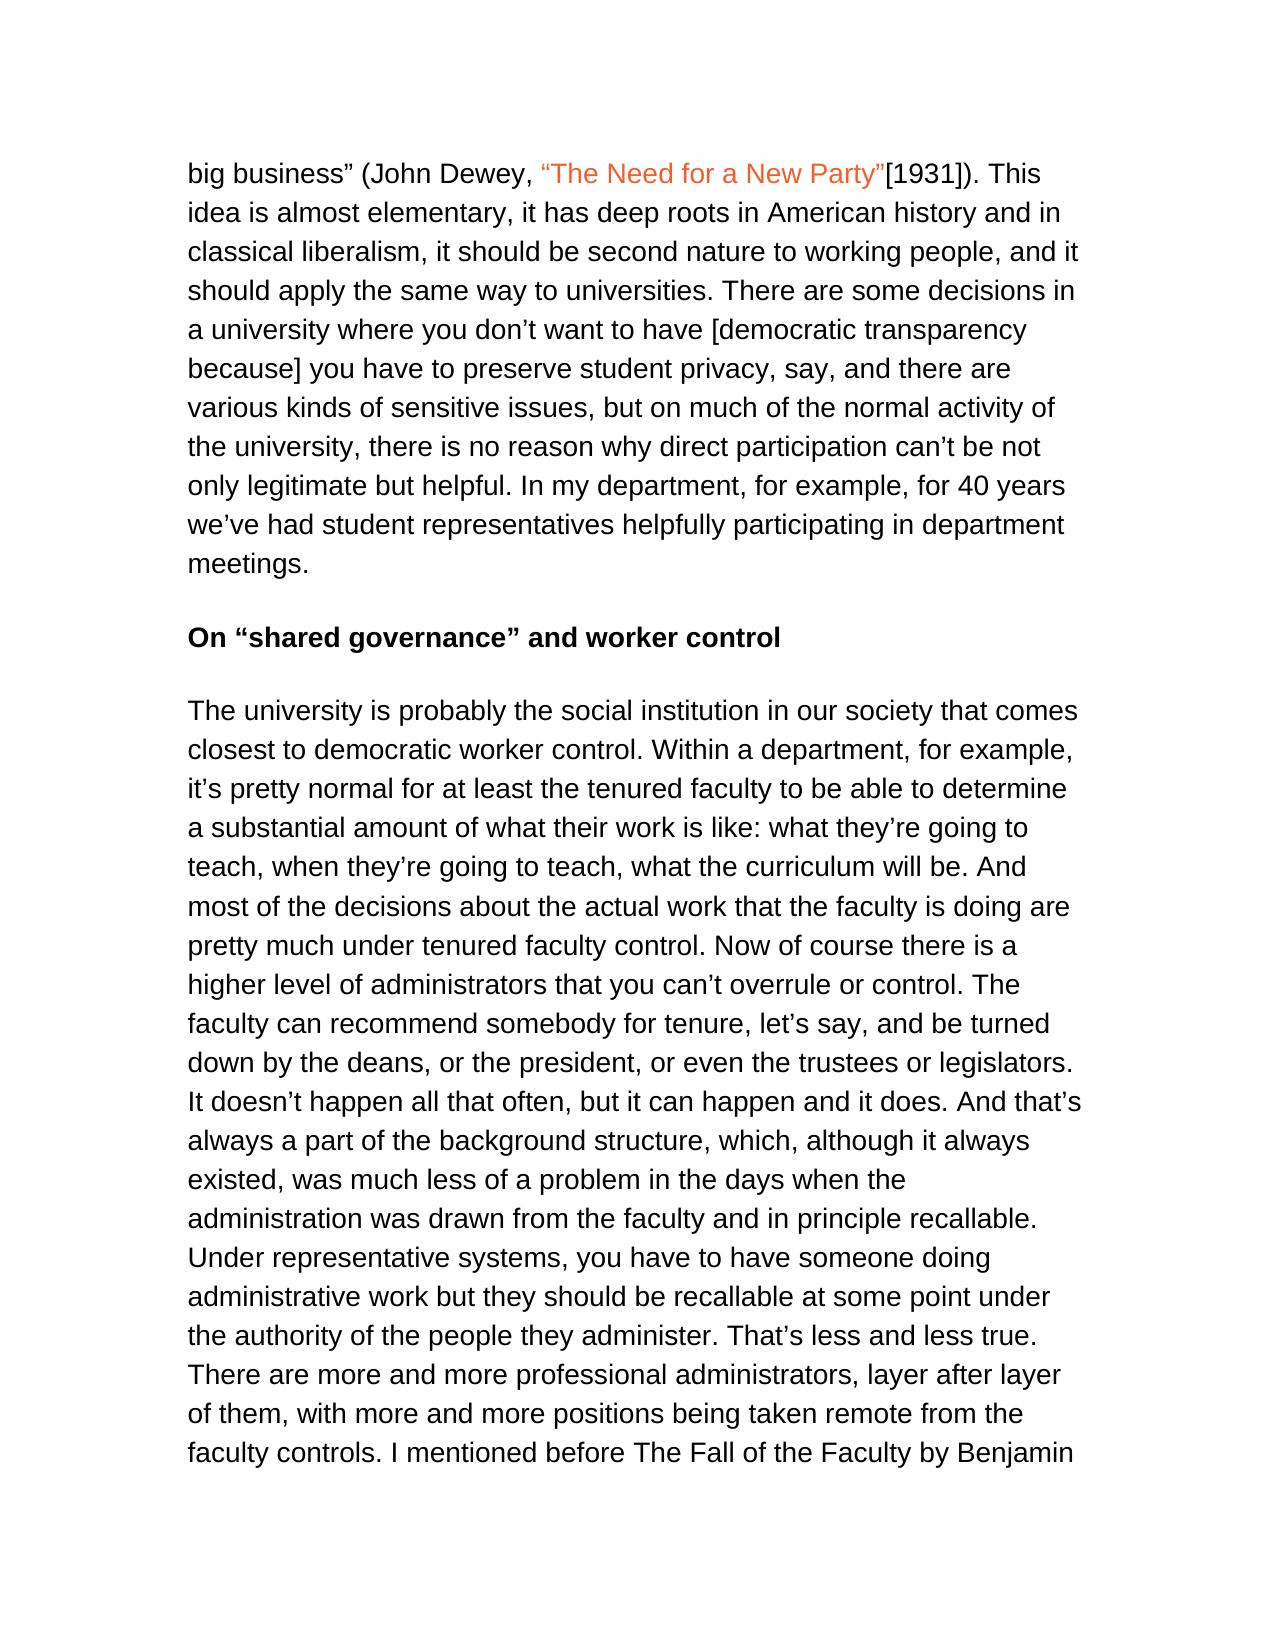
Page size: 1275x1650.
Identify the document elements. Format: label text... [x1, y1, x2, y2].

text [187, 150, 1087, 580]
text On “shared governance” and worker control [187, 614, 1087, 653]
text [187, 687, 1087, 1469]
